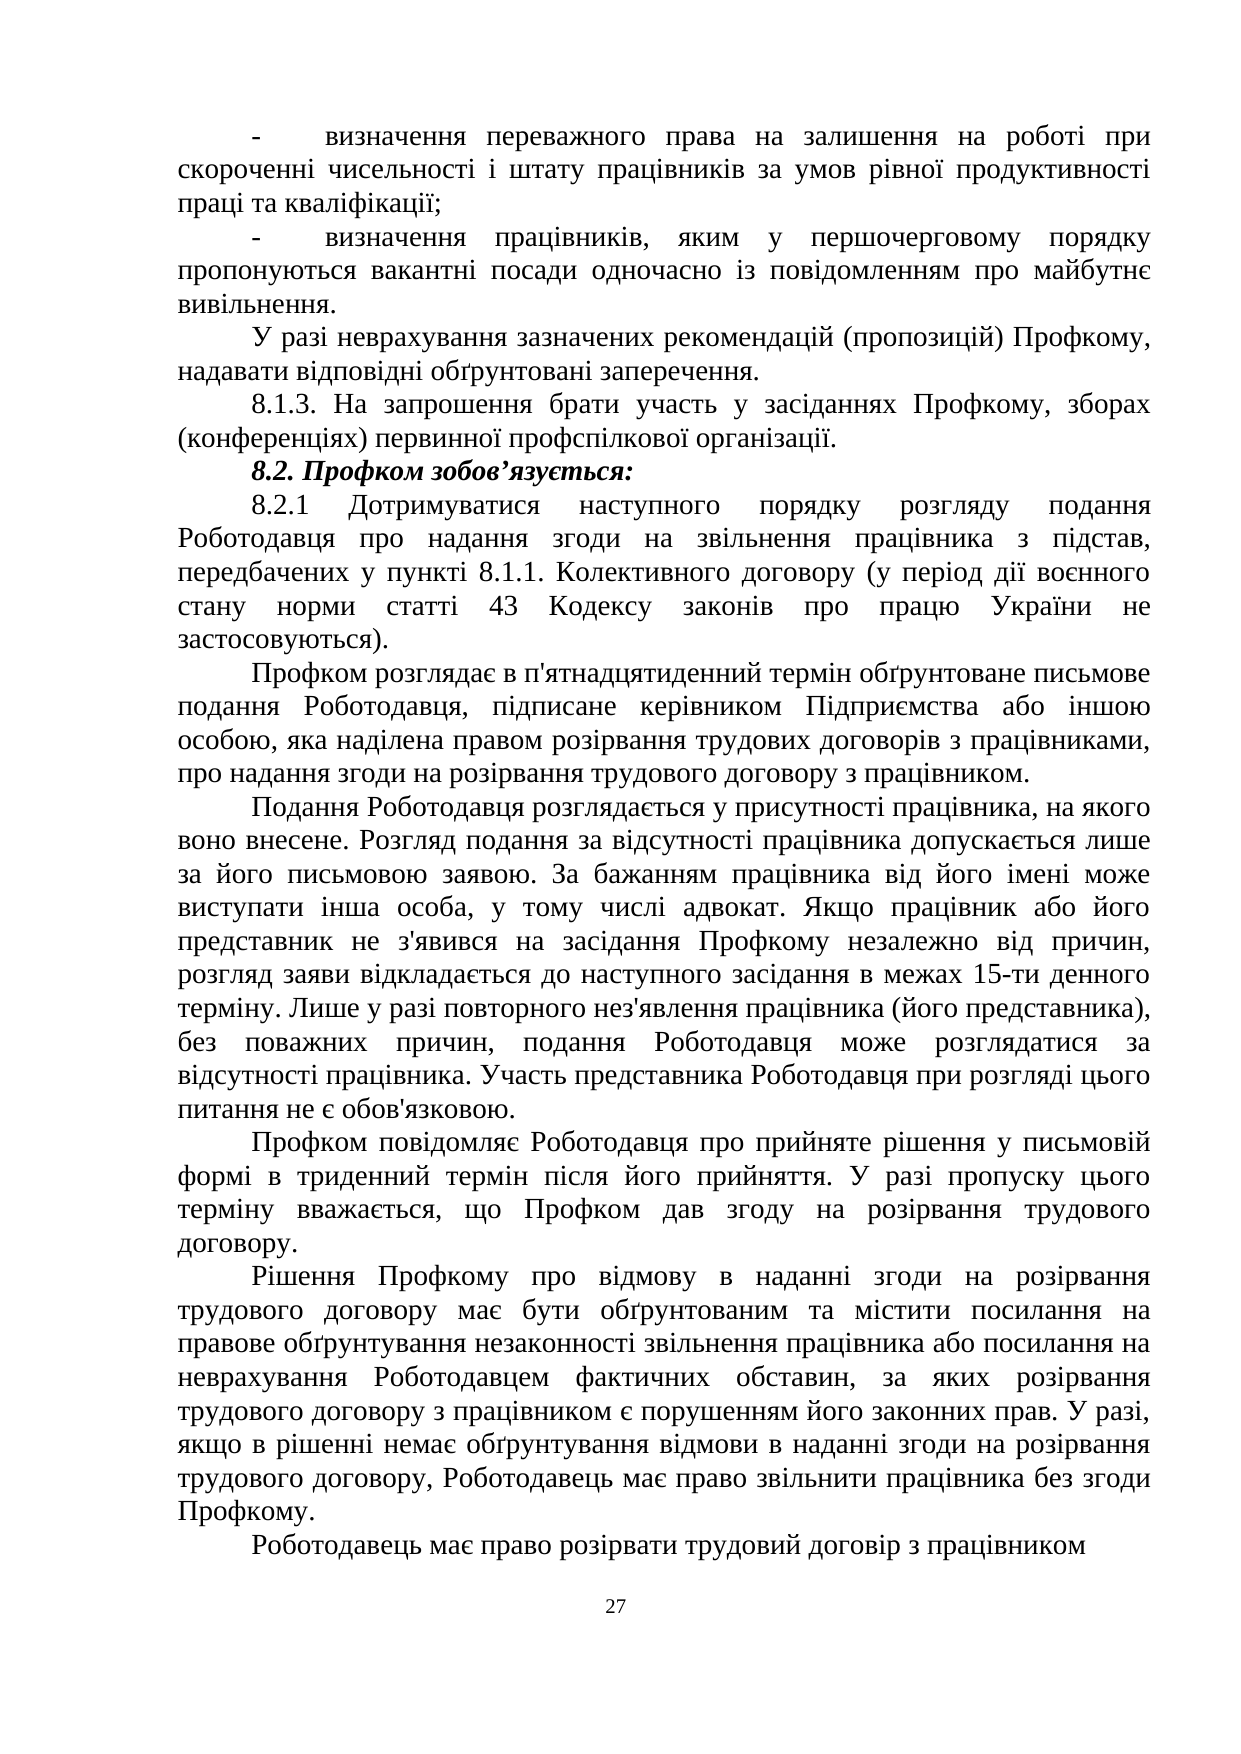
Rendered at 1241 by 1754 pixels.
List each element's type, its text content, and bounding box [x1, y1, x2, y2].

text - визначення переважного права на залишення на роботі при скороченні чисельності і штату працівників за умов рівної продуктивності праці та кваліфікації; [177, 118, 1152, 219]
text 8.2.1 Дотримуватися наступного порядку розгляду подання Роботодавця про надання згоди на звільнення працівника з підстав, передбачених у пункті 8.1.1. Колективного договору (у період дії воєнного стану норми статті 43 Кодексу законів про працю України не застосовуються). [177, 487, 1152, 655]
text Профком повідомляє Роботодавця про прийняте рішення у письмовій формі в триденний термін після його прийняття. У разі пропуску цього терміну вважається, що Профком дав згоду на розірвання трудового договору. [177, 1124, 1152, 1258]
text Роботодавець має право розірвати трудовий договір з працівником [177, 1527, 1152, 1560]
text У разі неврахування зазначених рекомендацій (пропозицій) Профкому, надавати відповідні обґрунтовані заперечення. [177, 319, 1152, 386]
text Рішення Профкому про відмову в наданні згоди на розірвання трудового договору має бути обґрунтованим та містити посилання на правове обґрунтування незаконності звільнення працівника або посилання на неврахування Роботодавцем фактичних обставин, за яких розірвання трудового договору з працівником є порушенням його законних прав. У разі, якщо в рішенні немає обґрунтування відмови в наданні згоди на розірвання трудового договору, Роботодавець має право звільнити працівника без згоди Профкому. [177, 1258, 1152, 1527]
text 8.2. Профком зобов’язується: [177, 453, 1152, 487]
text 8.1.3. На запрошення брати участь у засіданнях Профкому, зборах (конференціях) первинної профспілкової організації. [177, 386, 1152, 453]
text 27 [177, 1594, 1152, 1618]
text - визначення працівників, яким у першочерговому порядку пропонуються вакантні посади одночасно із повідомленням про майбутнє вивільнення. [177, 219, 1152, 319]
text Подання Роботодавця розглядається у присутності працівника, на якого воно внесене. Розгляд подання за відсутності працівника допускається лише за його письмовою заявою. За бажанням працівника від його імені може виступати інша особа, у тому числі адвокат. Якщо працівник або його представник не з'явився на засідання Профкому незалежно від причин, розгляд заяви відкладається до наступного засідання в межах 15-ти денного терміну. Лише у разі повторного нез'явлення працівника (його представника), без поважних причин, подання Роботодавця може розглядатися за відсутності працівника. Участь представника Роботодавця при розгляді цього питання не є обов'язковою. [177, 789, 1152, 1124]
text Профком розглядає в п'ятнадцятиденний термін обґрунтоване письмове подання Роботодавця, підписане керівником Підприємства або іншою особою, яка наділена правом розірвання трудових договорів з працівниками, про надання згоди на розірвання трудового договору з працівником. [177, 655, 1152, 789]
